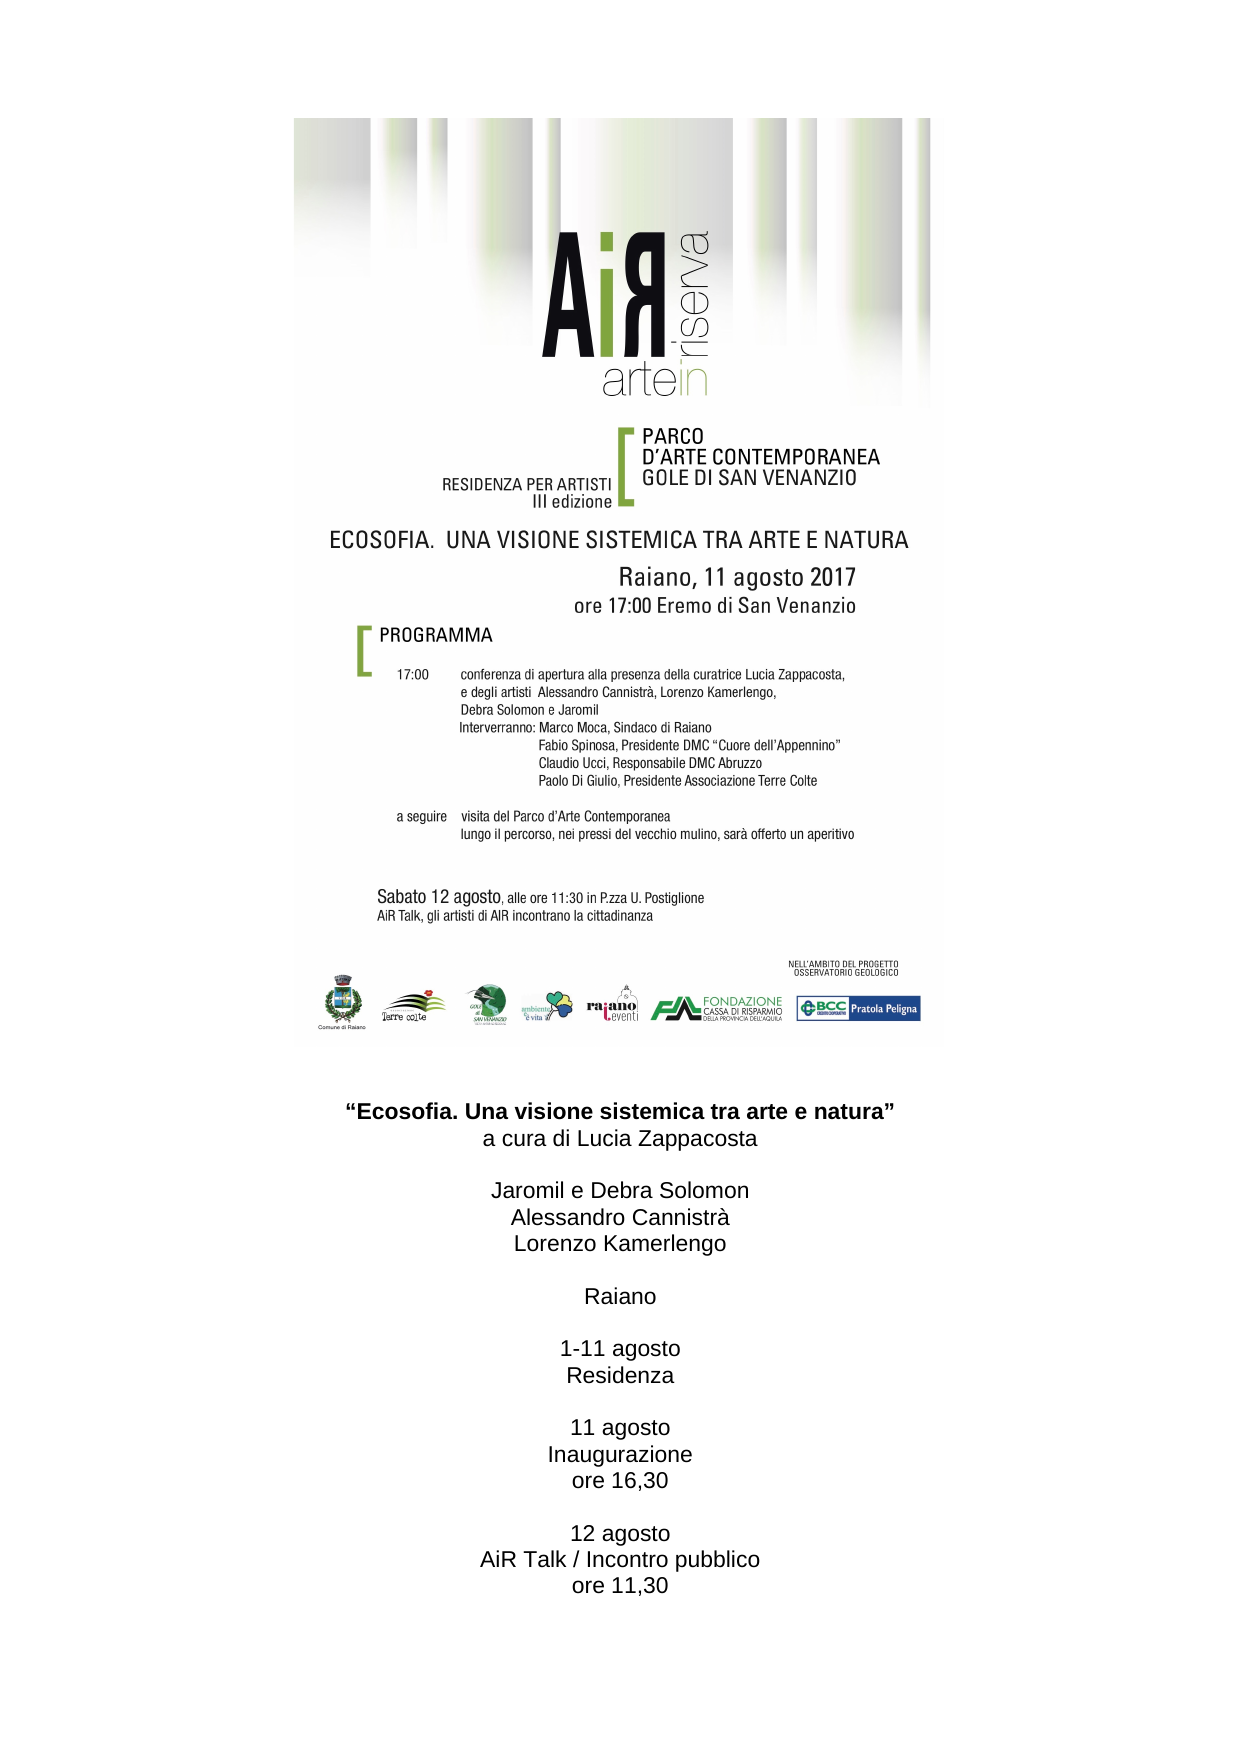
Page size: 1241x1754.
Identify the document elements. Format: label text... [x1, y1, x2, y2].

text ore 11,30 [118, 1572, 1122, 1599]
text Residenza [118, 1362, 1122, 1388]
text 1-11 agosto [118, 1335, 1122, 1362]
text 11 agosto [118, 1414, 1122, 1441]
text “Ecosofia. Una visione sistemica tra arte e natura” [118, 1098, 1122, 1124]
text AiR Talk / Incontro pubblico [118, 1546, 1122, 1572]
text ore 16,30 [118, 1467, 1122, 1493]
text 12 agosto [118, 1520, 1122, 1546]
text Alessandro Cannistrà [118, 1203, 1122, 1230]
text Lorenzo Kamerlengo [118, 1230, 1122, 1256]
text Raiano [118, 1283, 1122, 1309]
text Inaugurazione [118, 1441, 1122, 1467]
picture [293, 118, 944, 1047]
text a cura di Lucia Zappacosta [118, 1124, 1122, 1151]
text Jaromil e Debra Solomon [118, 1177, 1122, 1203]
